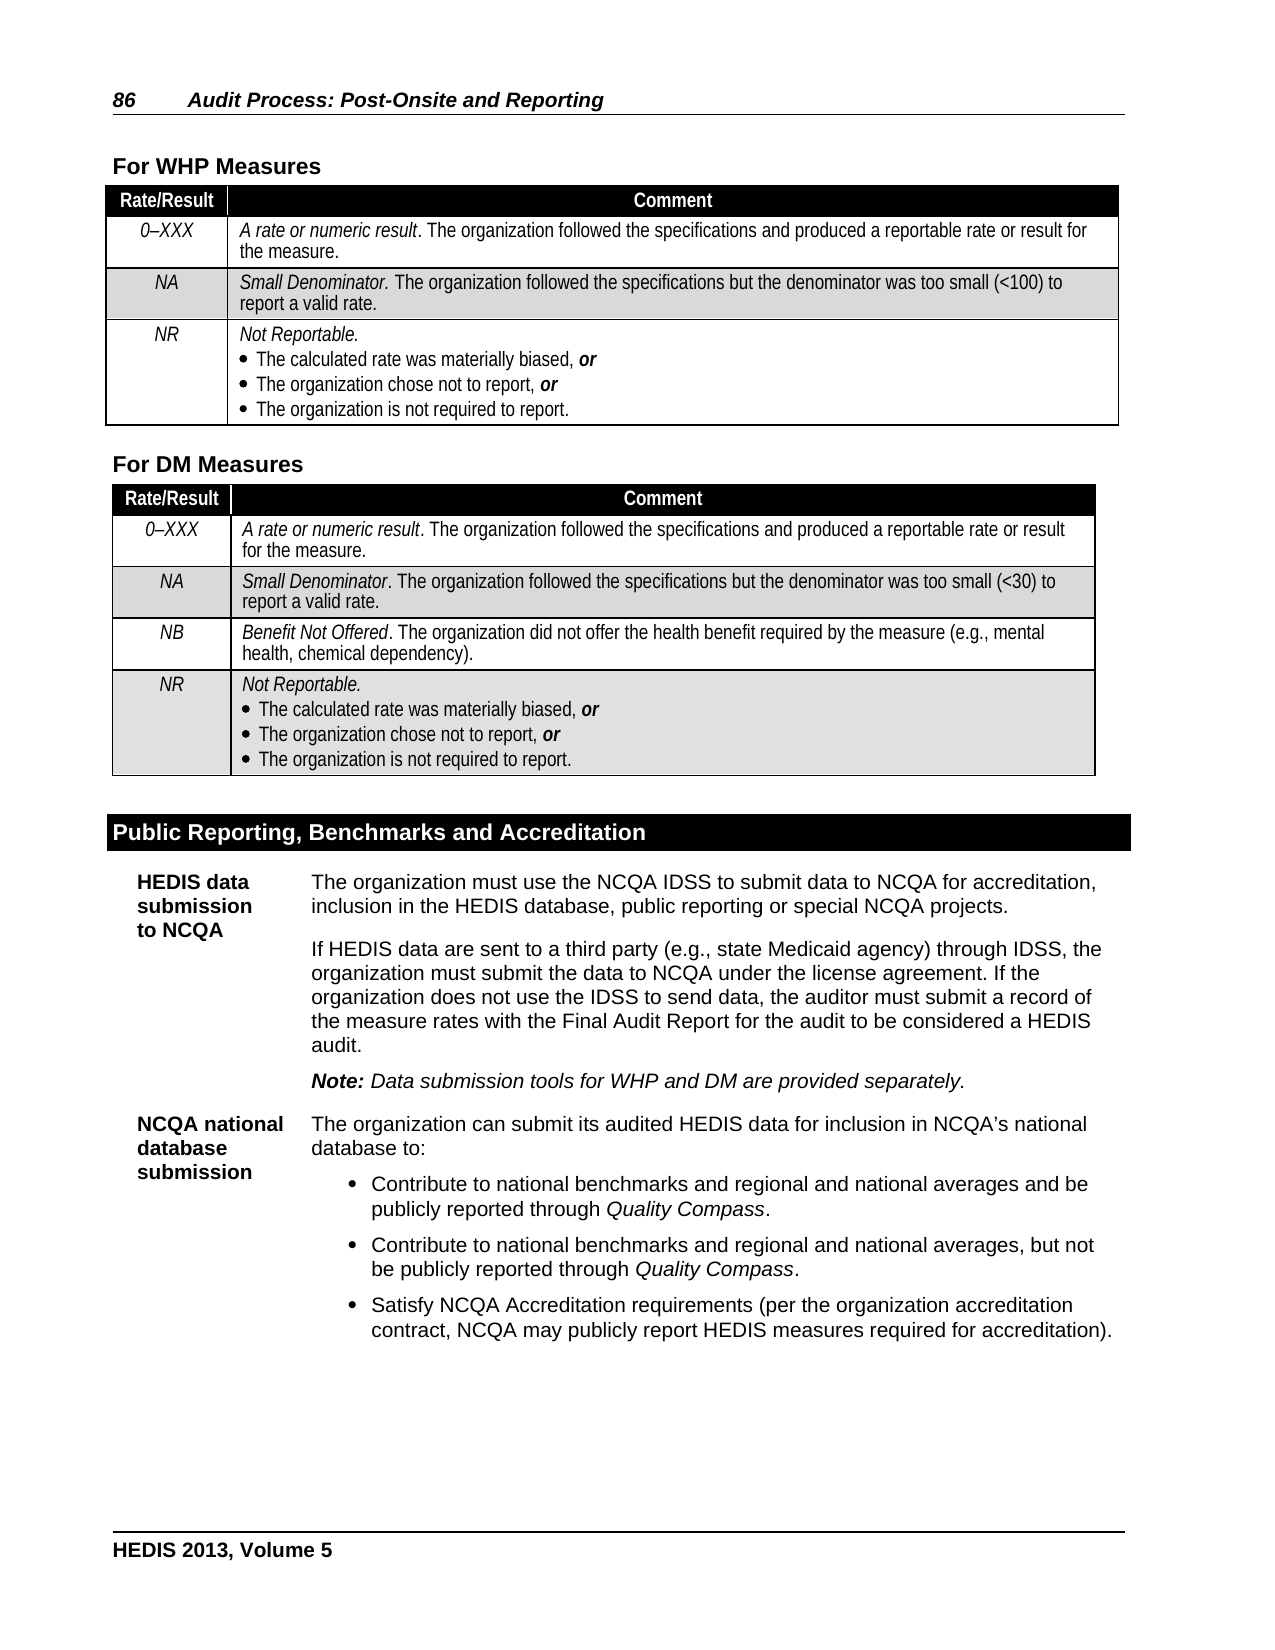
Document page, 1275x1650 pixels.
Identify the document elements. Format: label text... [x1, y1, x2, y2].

table_cell NR [107, 320, 227, 424]
table_cell The organization can submit its audited HEDIS data for inclusion in NCQA’s national database to: Contribute to national benchmarks and regional and national averages and be publicly reported through Quality Compass. Contribute to national benchmarks and regional and national averages, but not be publicly reported through Quality Compass. Satisfy NCQA Accreditation requirements (per the organization accreditation contract, NCQA may publicly report HEDIS measures required for accreditation). [300, 1093, 1125, 1341]
table_cell NA [107, 269, 227, 318]
table_cell NCQA national database submission [103, 1093, 300, 1341]
table_header Rate/Result [113, 485, 230, 514]
table_cell Benefit Not Offered. The organization did not offer the health benefit required by the measure (e.g., mental health, chemical dependency). [232, 619, 1094, 669]
table_cell Not Reportable. The calculated rate was materially biased, or The organization chose not to report, or The organization is not required to report. [228, 320, 1118, 424]
subtitle For WHP Measures [112, 153, 1125, 179]
table_cell Small Denominator. The organization followed the specifications but the denominator was too small (<30) to report a valid rate. [232, 567, 1094, 617]
table_header Comment [232, 485, 1094, 514]
table_header Rate/Result [106, 186, 227, 215]
table_cell NR [113, 671, 230, 774]
table_header HEDIS data submission to NCQA [103, 851, 300, 1093]
table_cell 0–XXX [113, 516, 230, 566]
table_header Comment [228, 186, 1118, 215]
table_cell Small Denominator. The organization followed the specifications but the denominator was too small (<100) to report a valid rate. [228, 269, 1118, 318]
table_cell 0–XXX [107, 217, 227, 267]
table_header The organization must use the NCQA IDSS to submit data to NCQA for accreditation, inclusion in the HEDIS database, public reporting or special NCQA projects. If HEDIS data are sent to a third party (e.g., state Medicaid agency) through IDSS, the organization must submit the data to NCQA under the license agreement. If the organization does not use the IDSS to send data, the auditor must submit a record of the measure rates with the Final Audit Report for the audit to be considered a HEDIS audit. Note: Data submission tools for WHP and DM are provided separately. [300, 851, 1125, 1093]
table_cell NA [113, 567, 230, 617]
table_cell A rate or numeric result. The organization followed the specifications and produced a reportable rate or result for the measure. [228, 217, 1118, 267]
subtitle For DM Measures [112, 451, 1125, 477]
table_cell NB [113, 619, 230, 669]
text Public Reporting, Benchmarks and Accreditation [108, 815, 1129, 850]
table_cell A rate or numeric result. The organization followed the specifications and produced a reportable rate or result for the measure. [232, 516, 1094, 566]
table_cell Not Reportable. The calculated rate was materially biased, or The organization chose not to report, or The organization is not required to report. [232, 671, 1094, 774]
